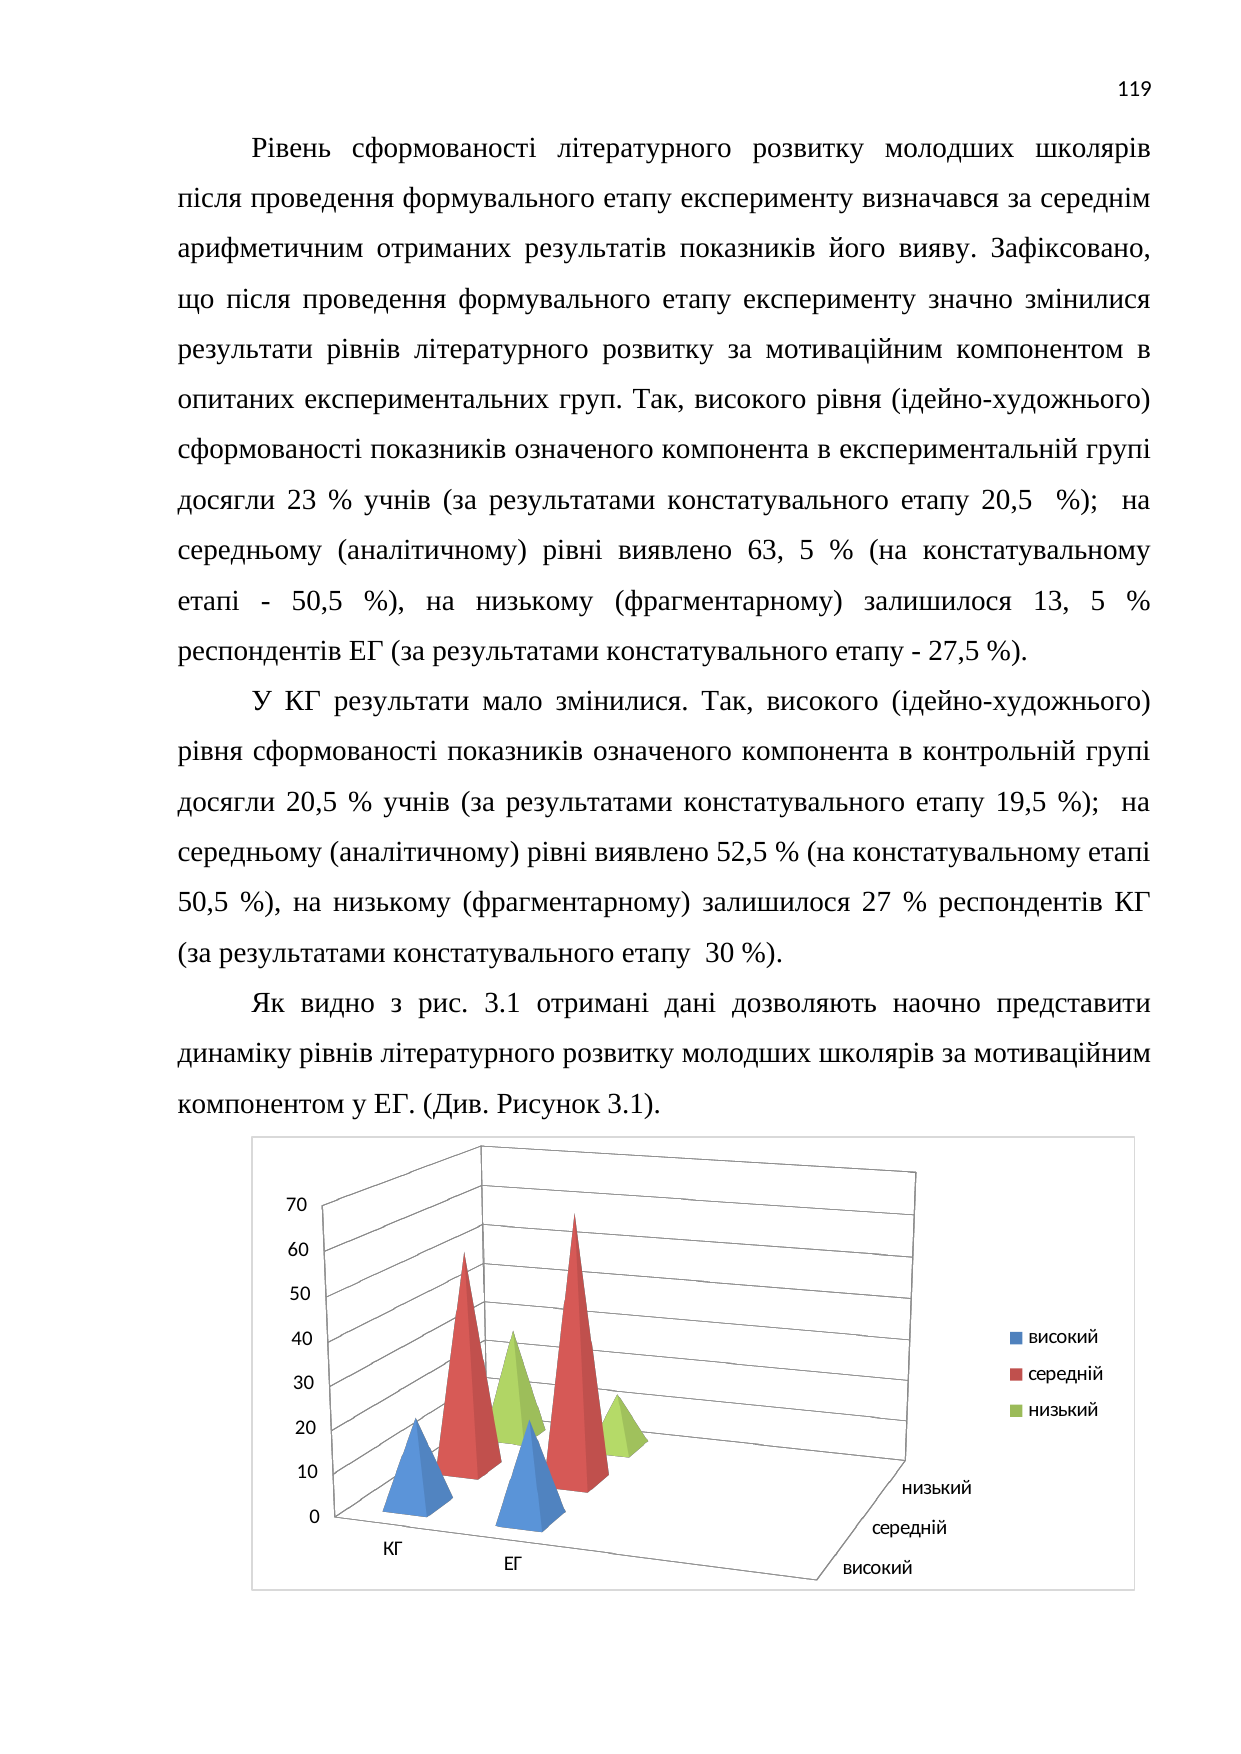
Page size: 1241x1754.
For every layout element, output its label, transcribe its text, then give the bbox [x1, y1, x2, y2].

text У КГ результати мало змінилися. Так, високого (ідейно-художнього) рівня сформованості показників означеного компонента в контрольній групі досягли 20,5 % учнів (за результатами констатувального етапу 19,5 %); на середньому (аналітичному) рівні виявлено 52,5 % (на констатувальному етапі 50,5 %), на низькому (фрагментарному) залишилося 27 % респондентів КГ (за результатами констатувального етапу 30 %). [177, 683, 1152, 968]
text Рівень сформованості літературного розвитку молодших школярів після проведення формувального етапу експерименту визначався за середнім арифметичним отриманих результатів показників його вияву. Зафіксовано, що після проведення формувального етапу експерименту значно змінилися результати рівнів літературного розвитку за мотиваційним компонентом в опитаних експериментальних груп. Так, високого рівня (ідейно-художнього) сформованості показників означеного компонента в експериментальній групі досягли 23 % учнів (за результатами констатувального етапу 20,5 %); на середньому (аналітичному) рівні виявлено 63, 5 % (на констатувальному етапі - 50,5 %), на низькому (фрагментарному) залишилося 13, 5 % респондентів ЕГ (за результатами констатувального етапу - 27,5 %). [177, 130, 1152, 666]
text Як видно з рис. 3.1 отримані дані дозволяють наочно представити динаміку рівнів літературного розвитку молодших школярів за мотиваційним компонентом у ЕГ. (Див. Рисунок 3.1). [177, 985, 1152, 1119]
